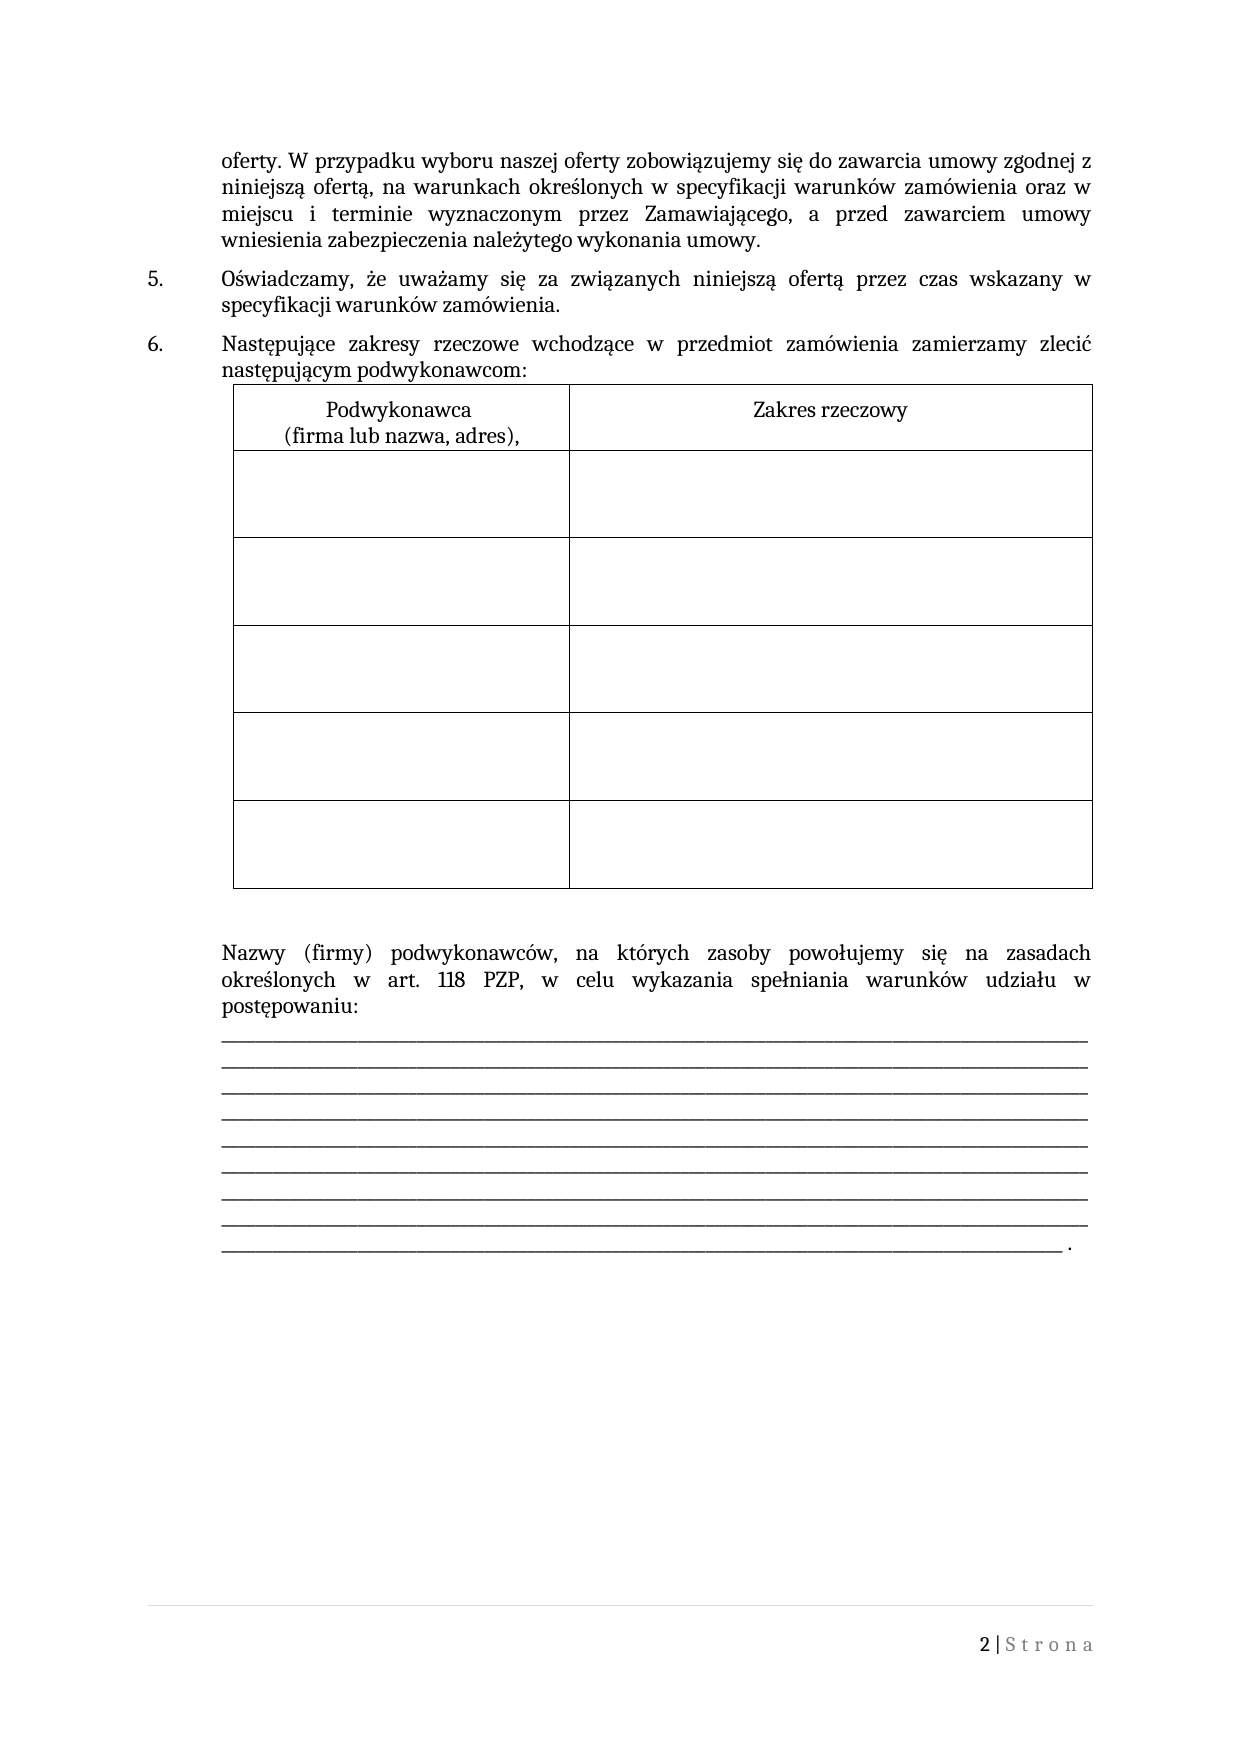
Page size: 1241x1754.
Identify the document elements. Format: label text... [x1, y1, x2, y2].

table_cell [570, 538, 1092, 625]
table_cell [234, 801, 569, 888]
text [148, 148, 1093, 253]
table_cell [570, 626, 1092, 712]
text 5. Oświadczamy, że uważamy się za związanych niniejszą ofertą przez czas wskazany w specyfikacji warunków zamówienia. [148, 266, 1093, 318]
text Nazwy (firmy) podwykonawców, na których zasoby powołujemy się na zasadach określonych w art. 118 PZP, w celu wykazania spełniania warunków udziału w postępowaniu: ___________________________________________________________________________________________________________________________________________________________________________________________________________________________________________________________________________________________________________________________________________________________________________________________________________________________________________________________________________________________________________________________________________________________________________________________________________________________________________________________________________________________________________________________________________________________________________________________________________________________________________________________________________________________________________________________________________________ . [221, 940, 1093, 1256]
table_header Podwykonawca (firma lub nazwa, adres), [234, 385, 569, 450]
table_cell [570, 713, 1092, 800]
table_cell [570, 801, 1092, 888]
table_cell [570, 451, 1092, 537]
table_cell [234, 451, 569, 537]
table_header Zakres rzeczowy [570, 385, 1092, 450]
text 6. Następujące zakresy rzeczowe wchodzące w przedmiot zamówienia zamierzamy zlecić następującym podwykonawcom: [148, 331, 1093, 383]
table_cell [234, 626, 569, 712]
table_cell [234, 538, 569, 625]
table_cell [234, 713, 569, 800]
